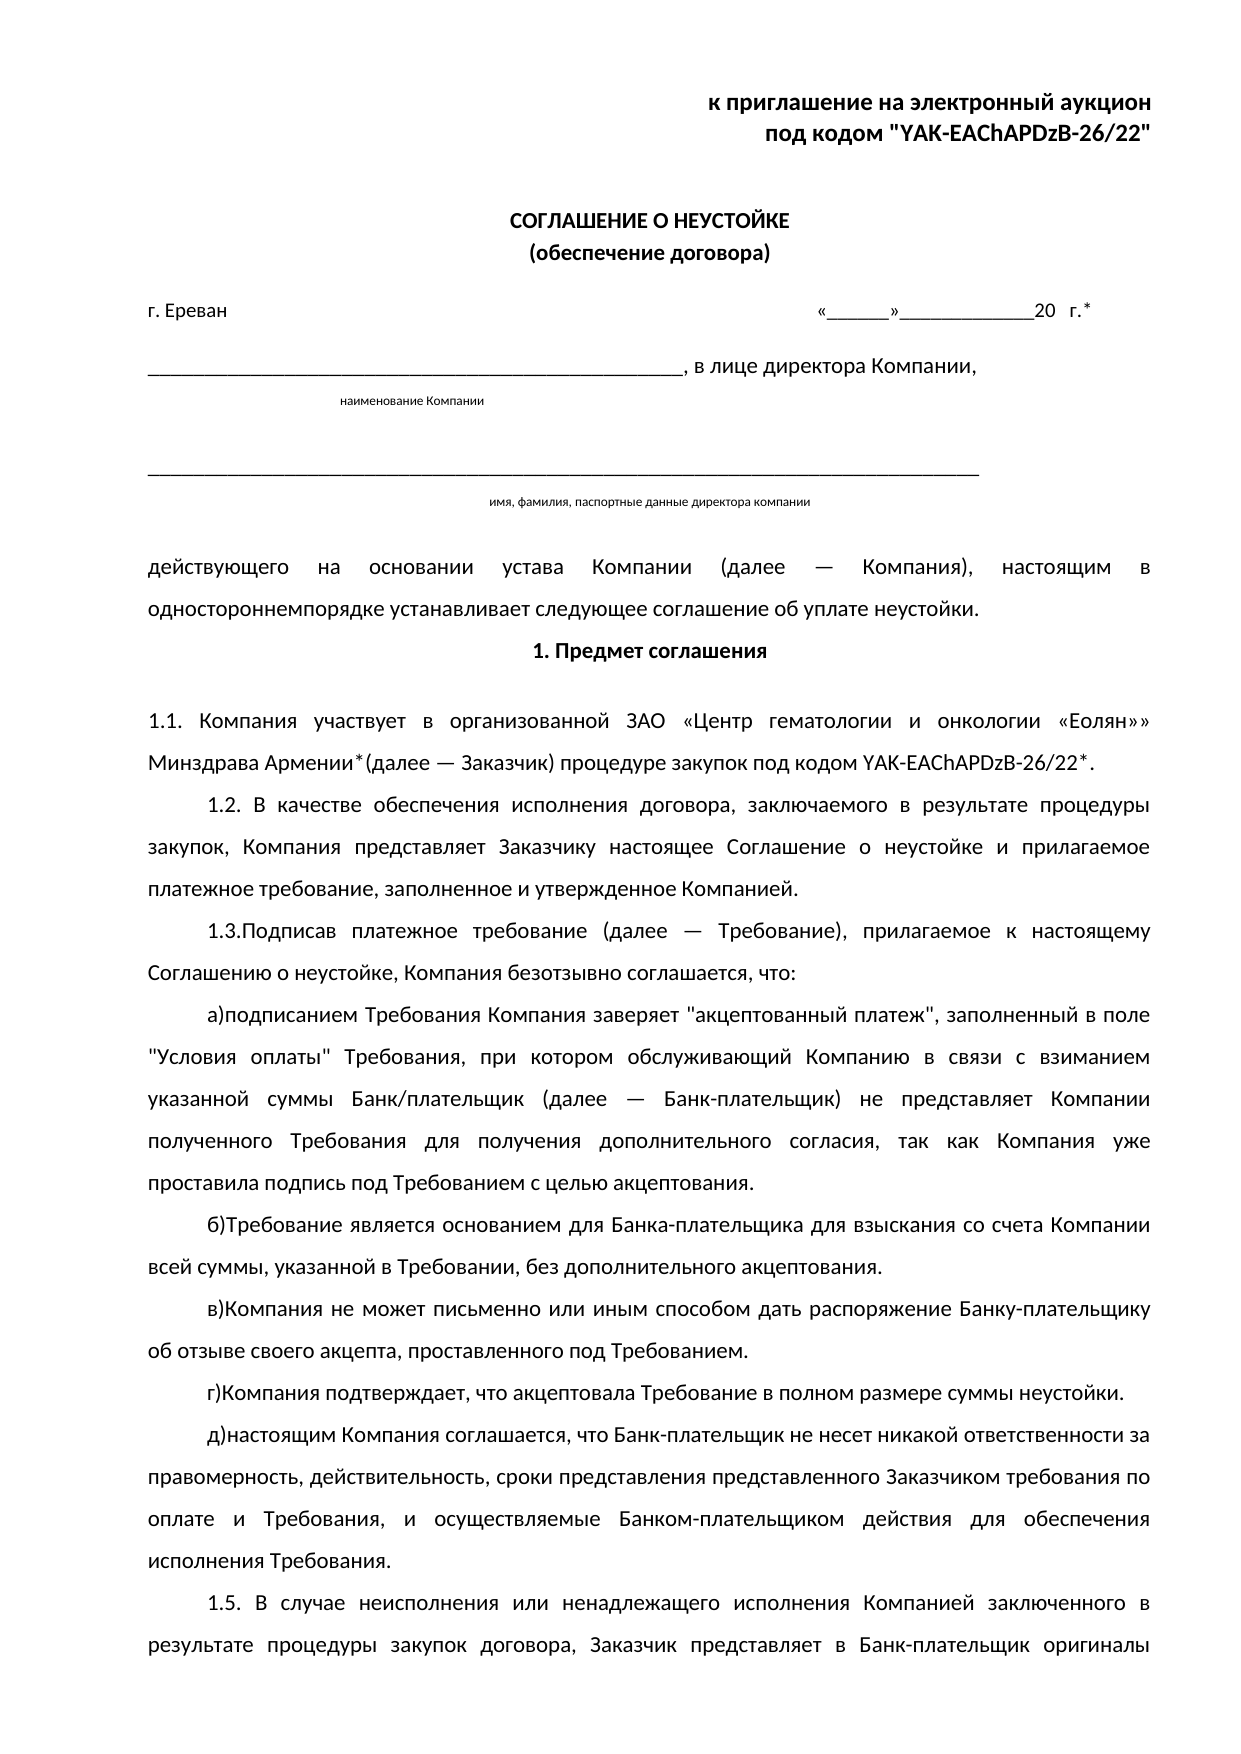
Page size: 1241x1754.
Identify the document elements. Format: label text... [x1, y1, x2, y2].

text д)настоящим Компания соглашается, что Банк-плательщик не несет никакой ответственности за правомерность, действительность, сроки представления представленного Заказчиком требования по оплате и Требования, и осуществляемые Банком-плательщиком действия для обеспечения исполнения Требования. [148, 1420, 1152, 1574]
text в)Компания не может письменно или иным способом дать распоряжение Банку-плательщику об отзыве своего акцепта, проставленного под Требованием. [148, 1294, 1152, 1364]
text 1.3.Подписав платежное требование (далее — Требование), прилагаемое к настоящему Соглашению о неустойке, Компания безотзывно соглашается, что: [148, 916, 1152, 986]
text б)Требование является основанием для Банка-плательщика для взыскания со счета Компании всей суммы, указанной в Требовании, без дополнительного акцептования. [148, 1210, 1152, 1280]
table_header г. Ереван [136, 297, 635, 351]
text г)Компания подтверждает, что акцептовала Требование в полном размере суммы неустойки. [148, 1378, 1152, 1406]
text СОГЛАШЕНИЕ О НЕУСТОЙКЕ [148, 206, 1152, 234]
text _______________________________________________, в лице директора Компании, [148, 351, 1152, 379]
text наименование Компании [340, 393, 1152, 421]
text к приглашение на электронный аукцион [177, 86, 1152, 117]
text имя, фамилия, паспортные данные директора компании [148, 494, 1152, 522]
text действующего на основании устава Компании (далее — Компания), настоящим в одностороннемпорядке устанавливает следующее соглашение об уплате неустойки. [148, 552, 1152, 622]
text а)подписанием Требования Компания заверяет "акцептованный платеж", заполненный в поле "Условия оплаты" Требования, при котором обслуживающий Компанию в связи с взиманием указанной суммы Банк/плательщик (далее — Банк-плательщик) не представляет Компании полученного Требования для получения дополнительного согласия, так как Компания уже проставила подпись под Требованием с целью акцептования. [148, 1000, 1152, 1196]
text 1.2. В качестве обеспечения исполнения договора, заключаемого в результате процедуры закупок, Компания представляет Заказчику настоящее Соглашение о неустойке и прилагаемое платежное требование, заполненное и утвержденное Компанией. [148, 790, 1152, 902]
text (обеспечение договора) [148, 238, 1152, 266]
text 1.1. Компания участвует в организованной ЗАО «Центр гематологии и онкологии «Еолян»» Минздрава Армении*(далее — Заказчик) процедуре закупок под кодом YAK-EAChAPDzB-26/22*. [148, 706, 1152, 776]
text под кодом "YAK-EAChAPDzB-26/22" [148, 117, 1152, 147]
text 1. Предмет соглашения [148, 636, 1152, 664]
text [148, 1588, 1152, 1658]
table_header «______»_____________20 г.* [635, 297, 1104, 351]
text _________________________________________________________________________ [148, 452, 1152, 480]
